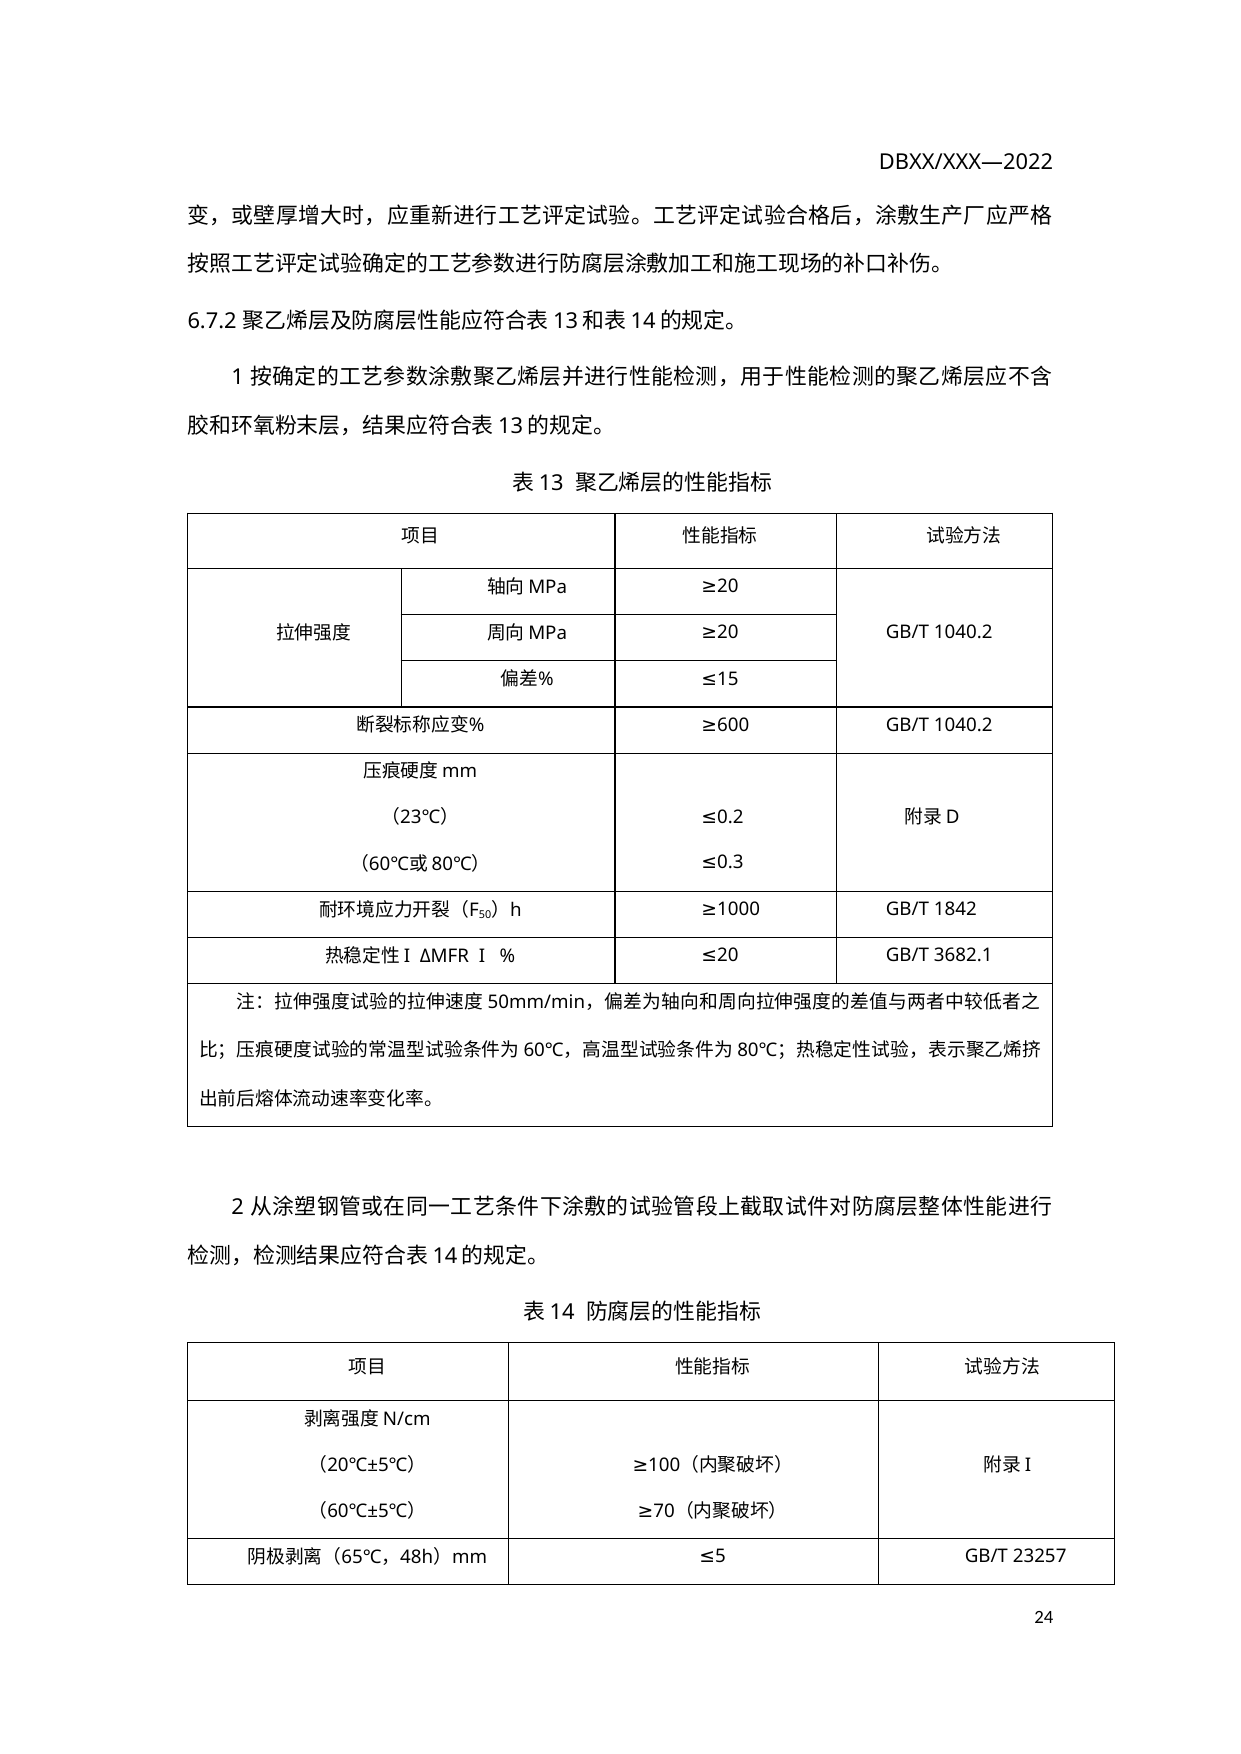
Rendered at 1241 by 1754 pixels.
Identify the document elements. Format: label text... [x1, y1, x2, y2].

table_cell 压痕硬度mm （23℃） （60℃或80℃） [188, 754, 614, 891]
table_cell ≥1000 [616, 892, 836, 937]
table_cell 附录I [879, 1401, 1114, 1538]
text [187, 197, 1053, 278]
table_cell GB/T 1842 [837, 892, 1052, 937]
table_cell ≥600 [616, 708, 836, 752]
text 2 从涂塑钢管或在同一工艺条件下涂敷的试验管段上截取试件对防腐层整体性能进行检测，检测结果应符合表14的规定。 [187, 1188, 1053, 1270]
table_cell GB/T 1040.2 [837, 569, 1052, 706]
table_cell ≤0.2 ≤0.3 [616, 754, 836, 891]
text 表13 聚乙烯层的性能指标 [187, 464, 1053, 497]
table_cell GB/T 23257 [879, 1539, 1114, 1584]
table_cell GB/T 1040.2 [837, 708, 1052, 752]
table_cell 剥离强度N/cm （20℃±5℃） （60℃±5℃） [188, 1401, 508, 1538]
table_cell 偏差% [402, 661, 614, 706]
table_cell 轴向MPa [402, 569, 614, 614]
table_cell 周向MPa [402, 615, 614, 660]
text 6.7.2 聚乙烯层及防腐层性能应符合表13和表14的规定。 [187, 302, 1053, 335]
table_cell ≥100（内聚破坏） ≥70（内聚破坏） [509, 1401, 878, 1538]
table_cell ≤5 [509, 1539, 878, 1584]
table_header 试验方法 [837, 514, 1052, 568]
table_header 试验方法 [879, 1343, 1114, 1400]
table_cell 耐环境应力开裂（F50）h [188, 892, 614, 937]
table_cell GB/T 3682.1 [837, 938, 1052, 983]
table_header 性能指标 [509, 1343, 878, 1400]
table_cell 附录D [837, 754, 1052, 891]
table_cell 热稳定性I ΔMFR I % [188, 938, 614, 983]
table_cell 断裂标称应变% [188, 708, 614, 752]
table_cell 阴极剥离（65℃，48h）mm [188, 1539, 508, 1584]
text 表14 防腐层的性能指标 [187, 1294, 1053, 1326]
text 1 按确定的工艺参数涂敷聚乙烯层并进行性能检测，用于性能检测的聚乙烯层应不含胶和环氧粉末层，结果应符合表13的规定。 [187, 359, 1053, 440]
table_cell 注：拉伸强度试验的拉伸速度50mm/min，偏差为轴向和周向拉伸强度的差值与两者中较低者之比；压痕硬度试验的常温型试验条件为60℃，高温型试验条件为80℃；热稳定性试验，表示聚乙烯挤出前后熔体流动速率变化率。 [188, 984, 1052, 1126]
table_cell ≥20 [616, 569, 836, 614]
table_header 性能指标 [616, 514, 836, 568]
table_header 项目 [188, 1343, 508, 1400]
table_cell ≥20 [616, 615, 836, 660]
table_header 项目 [188, 514, 614, 568]
table_cell 拉伸强度 [188, 569, 401, 706]
table_cell ≤20 [616, 938, 836, 983]
table_cell ≤15 [616, 661, 836, 706]
